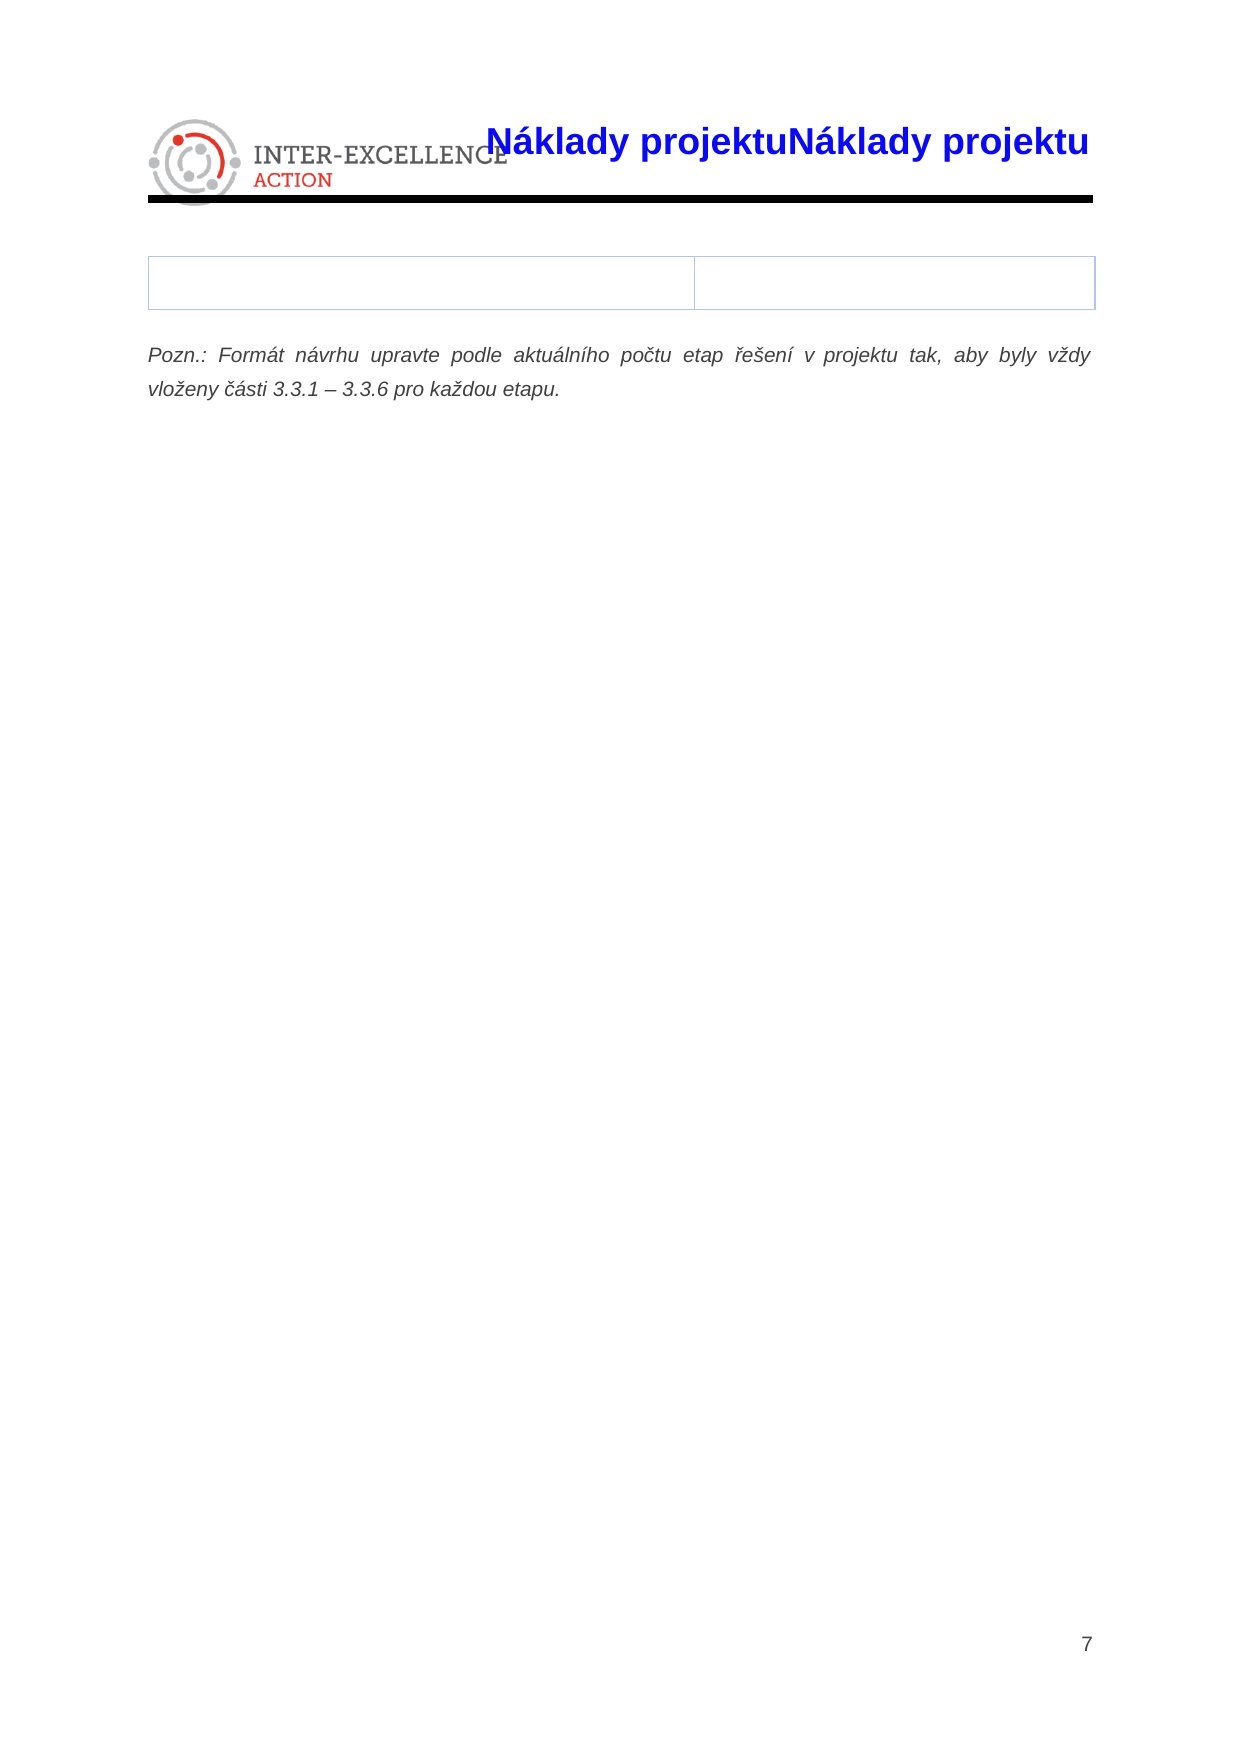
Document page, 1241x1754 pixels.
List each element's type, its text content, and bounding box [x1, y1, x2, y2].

table_cell [695, 257, 1094, 308]
picture [148, 119, 507, 195]
table_cell [149, 257, 694, 308]
text Pozn.: Formát návrhu upravte podle aktuálního počtu etap řešení v projektu tak, aby byly vždy vloženy části 3.3.1 – 3.3.6 pro každou etapu. [148, 343, 1093, 401]
